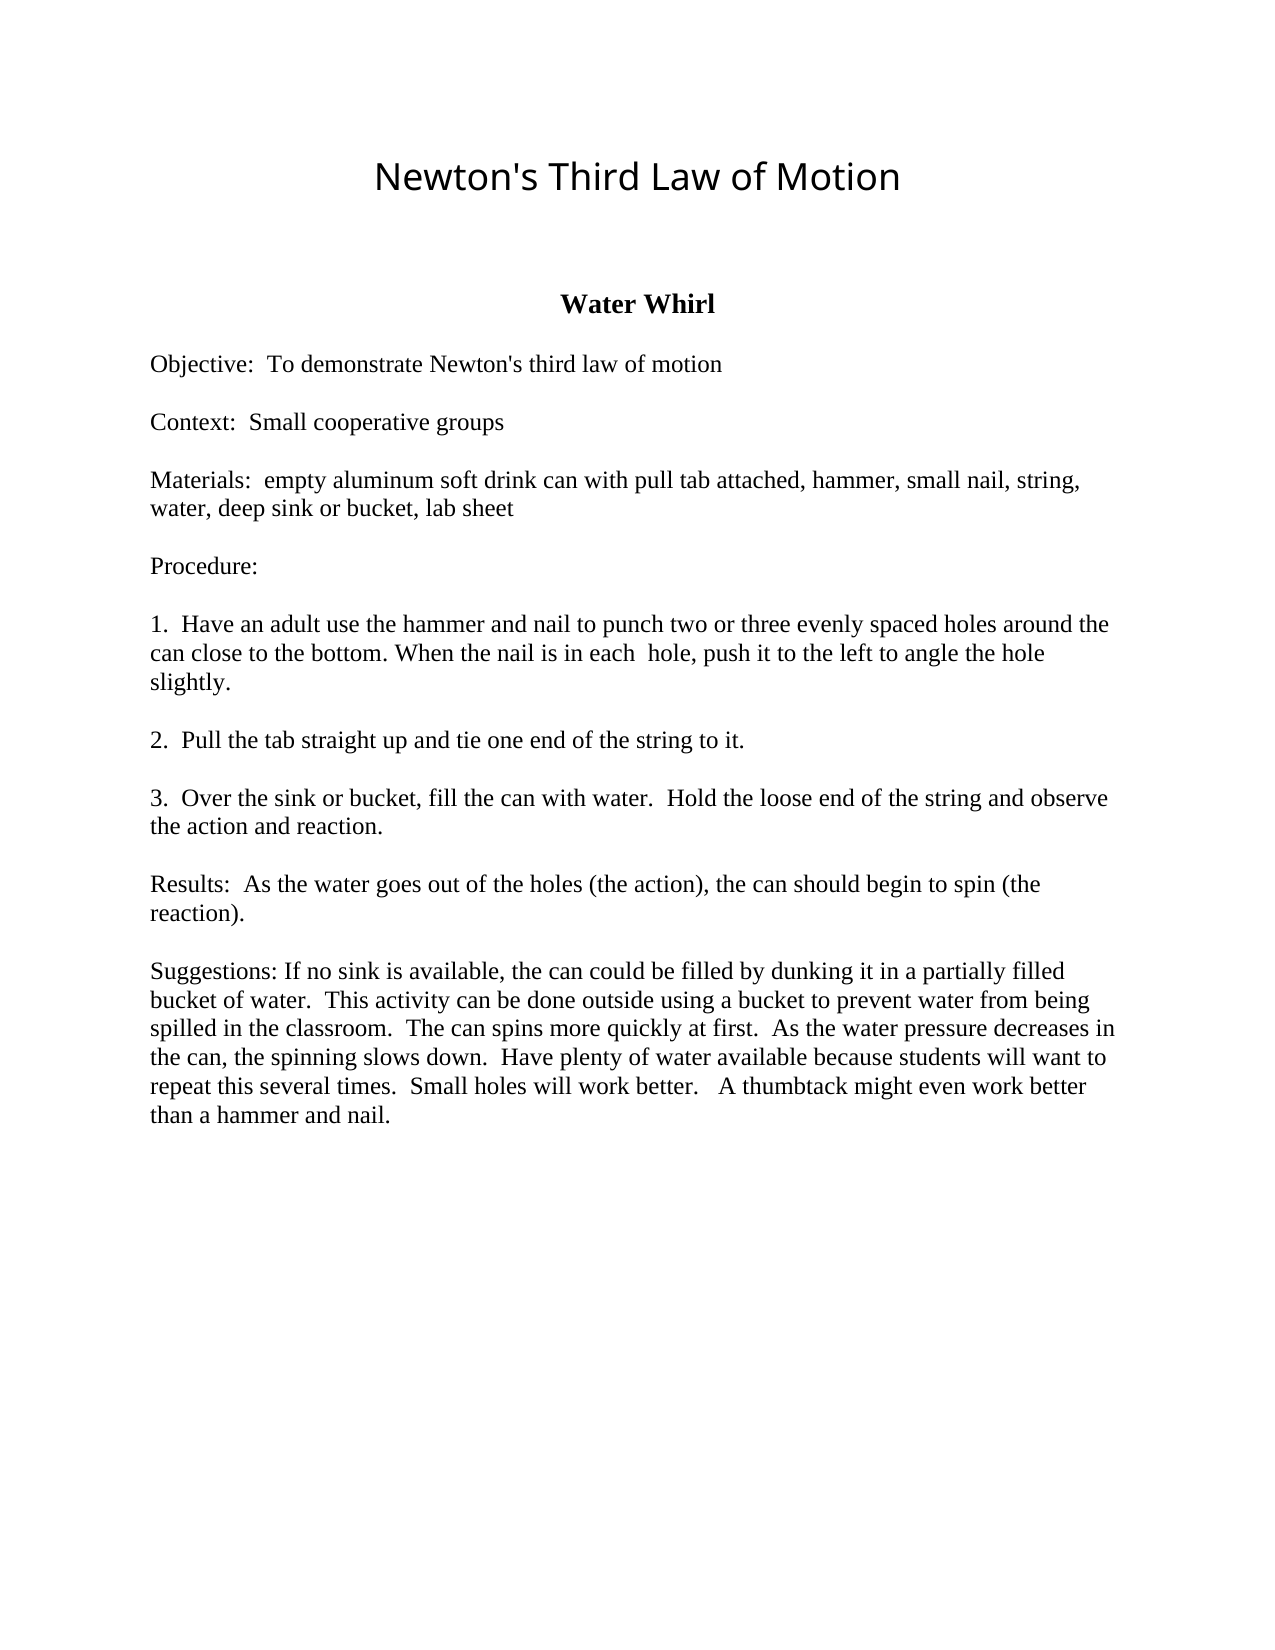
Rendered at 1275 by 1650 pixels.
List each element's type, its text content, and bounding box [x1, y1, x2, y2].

table_header Newton's Third Law of Motion [150, 150, 1125, 201]
table_header Water Whirl Objective: To demonstrate Newton's third law of motion Context: Small cooperative groups Materials: empty aluminum soft drink can with pull tab attached, hammer, small nail, string, water, deep sink or bucket, lab sheet Procedure: 1. Have an adult use the hammer and nail to punch two or three evenly spaced holes around the can close to the bottom. When the nail is in each hole, push it to the left to angle the hole slightly. 2. Pull the tab straight up and tie one end of the string to it. 3. Over the sink or bucket, fill the can with water. Hold the loose end of the string and observe the action and reaction. Results: As the water goes out of the holes (the action), the can should begin to spin (the reaction). Suggestions: If no sink is available, the can could be filled by dunking it in a partially filled bucket of water. This activity can be done outside using a bucket to prevent water from being spilled in the classroom. The can spins more quickly at first. As the water pressure decreases in the can, the spinning slows down. Have plenty of water available because students will want to repeat this several times. Small holes will work better. A thumbtack might even work better than a hammer and nail. [150, 287, 1125, 1128]
